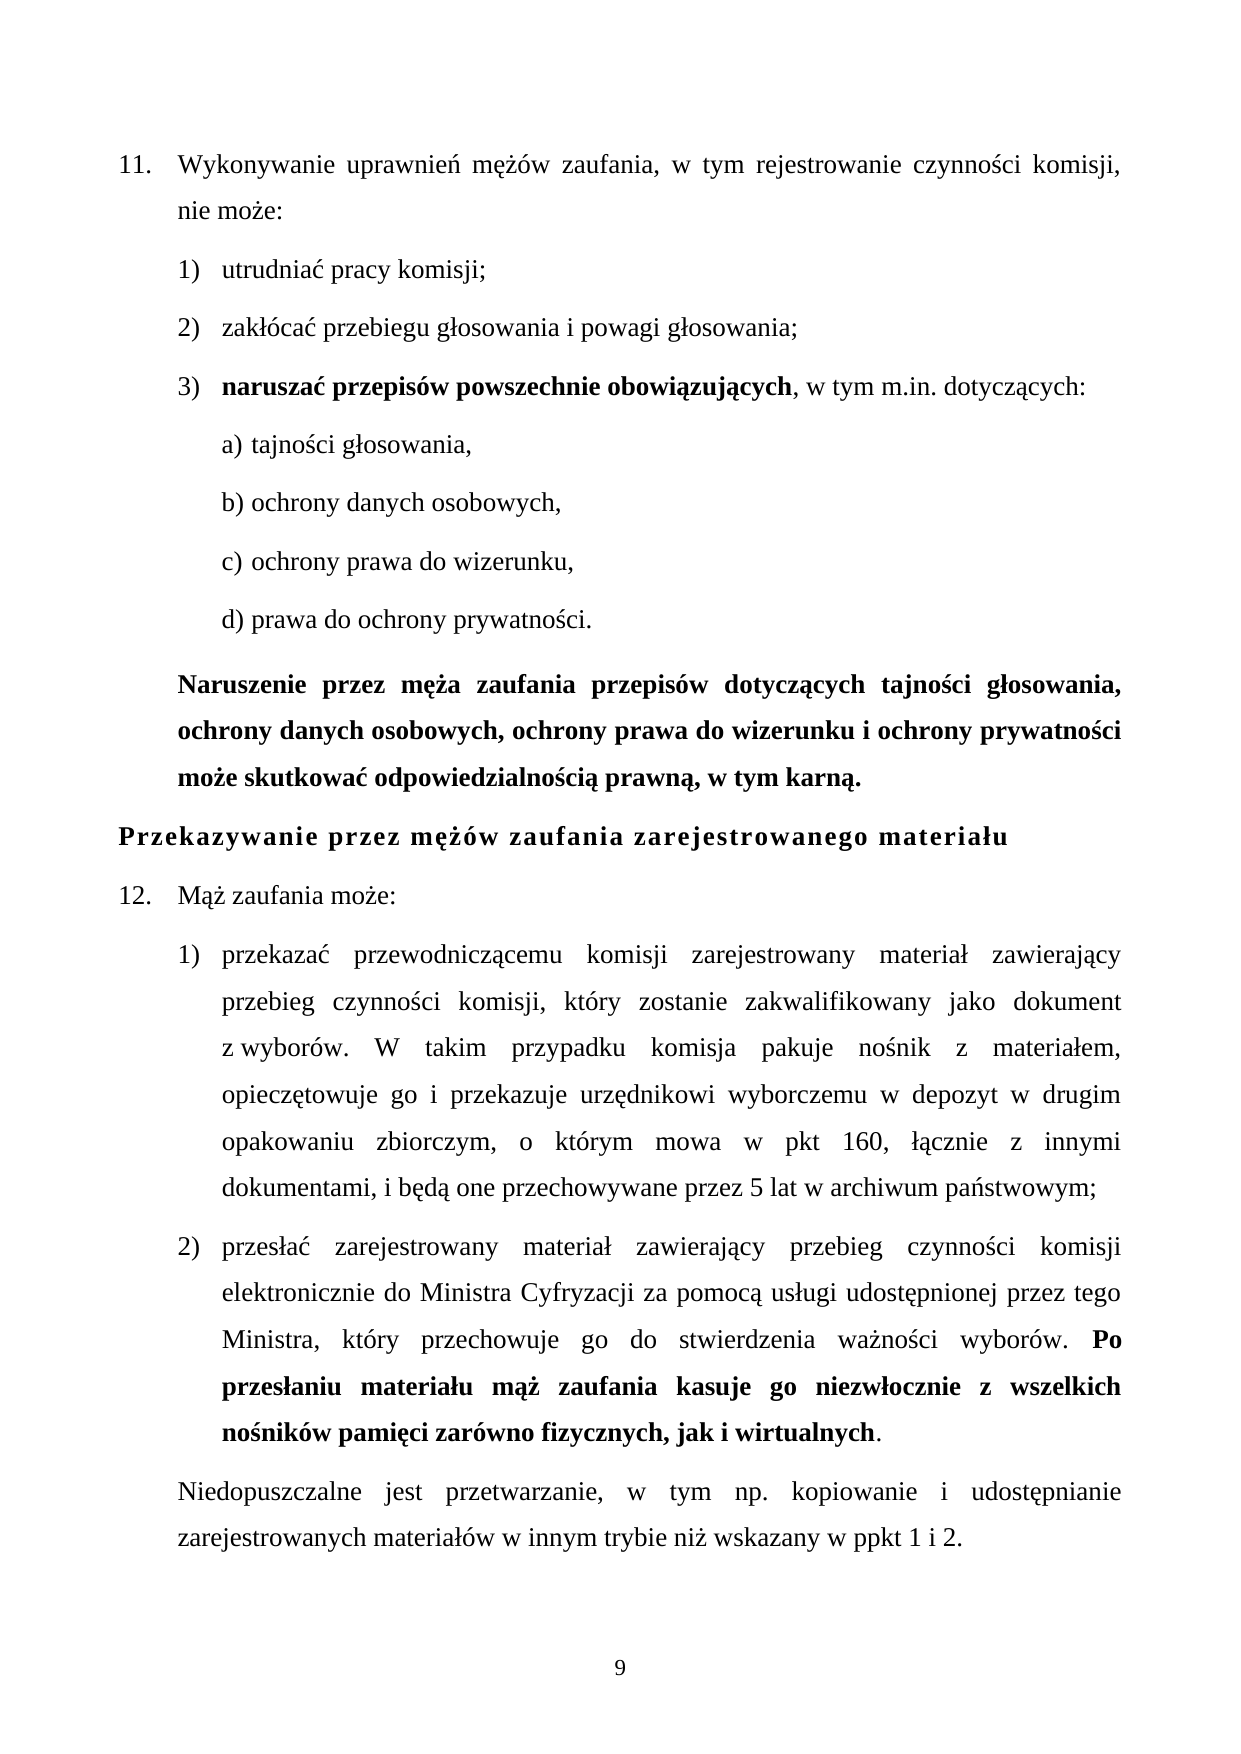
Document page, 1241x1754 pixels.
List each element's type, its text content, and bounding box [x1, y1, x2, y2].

list Naruszenie przez męża zaufania przepisów dotyczących tajności głosowania, ochrony danych osobowych, ochrony prawa do wizerunku i ochrony prywatności może skutkować odpowiedzialnością prawną, w tym karną. [177, 668, 1122, 792]
list naruszać przepisów powszechnie obowiązujących, w tym m.in. dotyczących: [177, 370, 1122, 401]
list ochrony danych osobowych, [221, 487, 1122, 518]
list przesłać zarejestrowany materiał zawierający przebieg czynności komisji elektronicznie do Ministra Cyfryzacji za pomocą usługi udostępnionej przez tego Ministra, który przechowuje go do stwierdzenia ważności wyborów. Po przesłaniu materiału mąż zaufania kasuje go niezwłocznie z wszelkich nośników pamięci zarówno fizycznych, jak i wirtualnych. [177, 1230, 1122, 1447]
list ochrony prawa do wizerunku, [221, 545, 1122, 576]
list zakłócać przebiegu głosowania i powagi głosowania; [177, 311, 1122, 342]
list utrudniać pracy komisji; [177, 253, 1122, 284]
list przekazać przewodniczącemu komisji zarejestrowany materiał zawierający przebieg czynności komisji, który zostanie zakwalifikowany jako dokument z wyborów. W takim przypadku komisja pakuje nośnik z materiałem, opieczętowuje go i przekazuje urzędnikowi wyborczemu w depozyt w drugim opakowaniu zbiorczym, o którym mowa w pkt 160, łącznie z innymi dokumentami, i będą one przechowywane przez 5 lat w archiwum państwowym; [177, 938, 1122, 1202]
list prawa do ochrony prywatności. [221, 603, 1122, 634]
list Mąż zaufania może: [118, 879, 1122, 911]
list tajności głosowania, [221, 428, 1122, 459]
text Niedopuszczalne jest przetwarzanie, w tym np. kopiowanie i udostępnianie zarejestrowanych materiałów w innym trybie niż wskazany w ppkt 1 i 2. [177, 1475, 1122, 1553]
text Przekazywanie przez mężów zaufania zarejestrowanego materiału [118, 820, 1122, 851]
list Wykonywanie uprawnień mężów zaufania, w tym rejestrowanie czynności komisji, nie może: [118, 148, 1122, 226]
